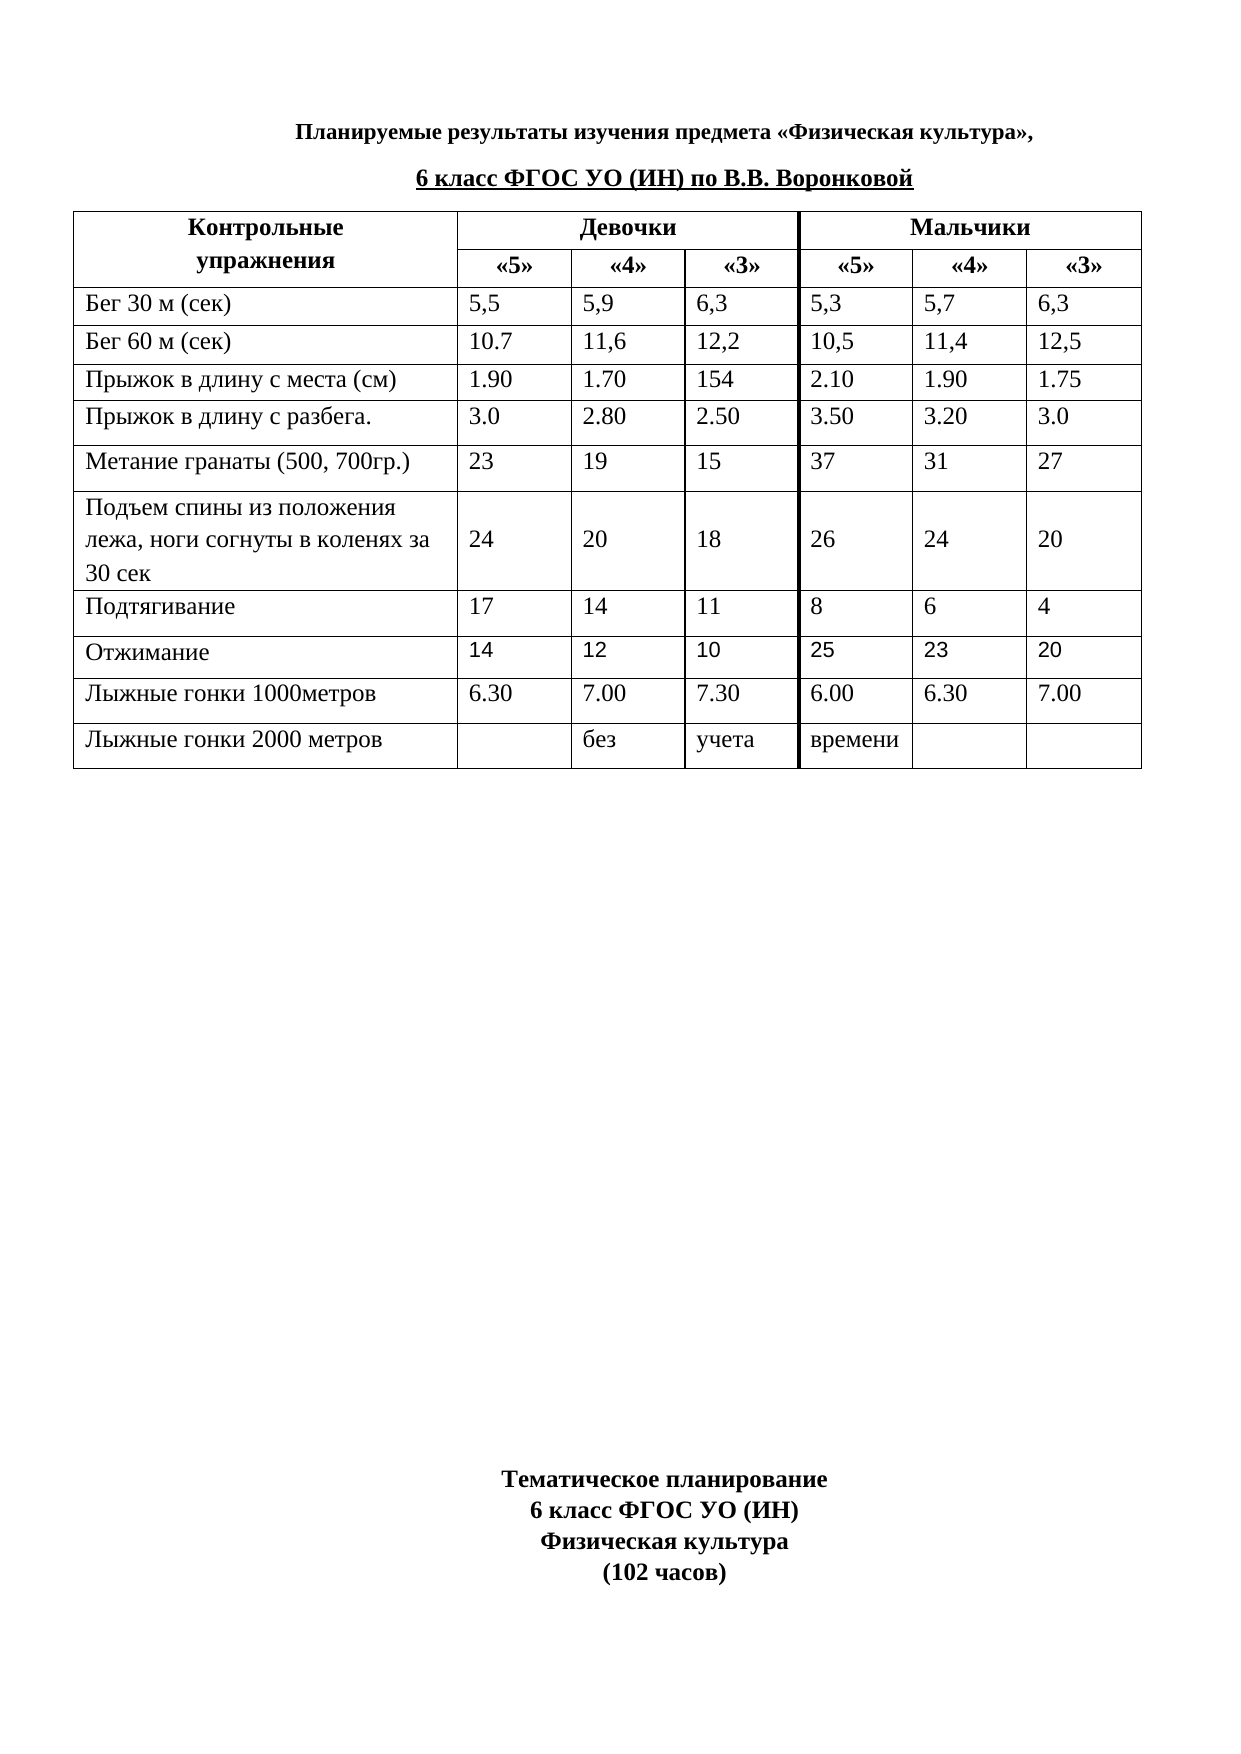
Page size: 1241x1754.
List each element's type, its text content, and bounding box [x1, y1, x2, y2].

table_cell 1.70 [572, 365, 684, 400]
table_cell 10,5 [801, 326, 912, 363]
table_cell 7.30 [686, 679, 797, 723]
table_header Контрольные упражнения [74, 212, 457, 287]
table_cell 5,5 [458, 288, 571, 325]
table_cell 25 [801, 637, 912, 677]
table_cell 20 [1027, 637, 1141, 677]
table_cell 26 [801, 492, 912, 590]
table_cell «3» [1027, 250, 1141, 287]
table_cell [913, 724, 1026, 768]
table_cell «4» [572, 250, 684, 287]
table_cell 6 [913, 591, 1026, 636]
text Физическая культура [177, 1526, 1152, 1555]
table_cell Метание гранаты (500, 700гр.) [74, 446, 457, 491]
table_cell 37 [801, 446, 912, 491]
table_cell 2.80 [572, 401, 684, 445]
table_cell 23 [458, 446, 571, 491]
table_cell 24 [458, 492, 571, 590]
table_cell 15 [686, 446, 797, 491]
table_cell учета [686, 724, 797, 768]
table_cell 20 [572, 492, 684, 590]
table_cell 18 [686, 492, 797, 590]
table_cell 12,5 [1027, 326, 1141, 363]
table_cell 4 [1027, 591, 1141, 636]
table_cell 12,2 [686, 326, 797, 363]
table_cell 24 [913, 492, 1026, 590]
table_cell 8 [801, 591, 912, 636]
table_cell 3.20 [913, 401, 1026, 445]
text Планируемые результаты изучения предмета «Физическая культура», [177, 118, 1152, 144]
table_cell 3.0 [458, 401, 571, 445]
table_cell 2.50 [686, 401, 797, 445]
table_cell Лыжные гонки 1000метров [74, 679, 457, 723]
table_cell 3.0 [1027, 401, 1141, 445]
table_cell 10.7 [458, 326, 571, 363]
text (102 часов) [177, 1557, 1152, 1586]
text 6 класс ФГОС УО (ИН) по В.В. Воронковой [177, 163, 1152, 192]
table_cell Подъем спины из положения лежа, ноги согнуты в коленях за 30 сек [74, 492, 457, 590]
table_cell 12 [572, 637, 684, 677]
text Тематическое планирование [177, 1464, 1152, 1493]
table_cell 5,9 [572, 288, 684, 325]
table_cell Бег 30 м (сек) [74, 288, 457, 325]
table_cell 14 [458, 637, 571, 677]
table_cell 3.50 [801, 401, 912, 445]
table_cell 5,7 [913, 288, 1026, 325]
table_cell времени [801, 724, 912, 768]
table_cell 1.90 [458, 365, 571, 400]
table_cell 20 [1027, 492, 1141, 590]
table_cell 10 [686, 637, 797, 677]
table_cell 14 [572, 591, 684, 636]
table_cell «5» [801, 250, 912, 287]
table_cell 31 [913, 446, 1026, 491]
table_cell [1027, 724, 1141, 768]
table_cell 6.30 [913, 679, 1026, 723]
table_cell «4» [913, 250, 1026, 287]
table_cell 2.10 [801, 365, 912, 400]
table_cell 6.30 [458, 679, 571, 723]
table_cell 19 [572, 446, 684, 491]
table_cell 23 [913, 637, 1026, 677]
table_cell 17 [458, 591, 571, 636]
table_cell Прыжок в длину с разбега. [74, 401, 457, 445]
table_cell 11,6 [572, 326, 684, 363]
table_cell 5,3 [801, 288, 912, 325]
table_cell [458, 724, 571, 768]
table_cell без [572, 724, 684, 768]
table_cell Прыжок в длину с места (см) [74, 365, 457, 400]
table_cell 7.00 [572, 679, 684, 723]
table_cell Бег 60 м (сек) [74, 326, 457, 363]
table_cell «3» [686, 250, 797, 287]
table_cell 6,3 [686, 288, 797, 325]
table_cell 11 [686, 591, 797, 636]
table_cell 27 [1027, 446, 1141, 491]
table_cell 7.00 [1027, 679, 1141, 723]
table_cell Лыжные гонки 2000 метров [74, 724, 457, 768]
table_cell 154 [686, 365, 797, 400]
table_cell 1.90 [913, 365, 1026, 400]
table_header Девочки [458, 212, 797, 249]
table_cell «5» [458, 250, 571, 287]
table_cell Подтягивание [74, 591, 457, 636]
text 6 класс ФГОС УО (ИН) [177, 1495, 1152, 1524]
table_cell 6.00 [801, 679, 912, 723]
table_cell 1.75 [1027, 365, 1141, 400]
table_cell 6,3 [1027, 288, 1141, 325]
table_cell Отжимание [74, 637, 457, 677]
table_header Мальчики [801, 212, 1141, 249]
table_cell 11,4 [913, 326, 1026, 363]
